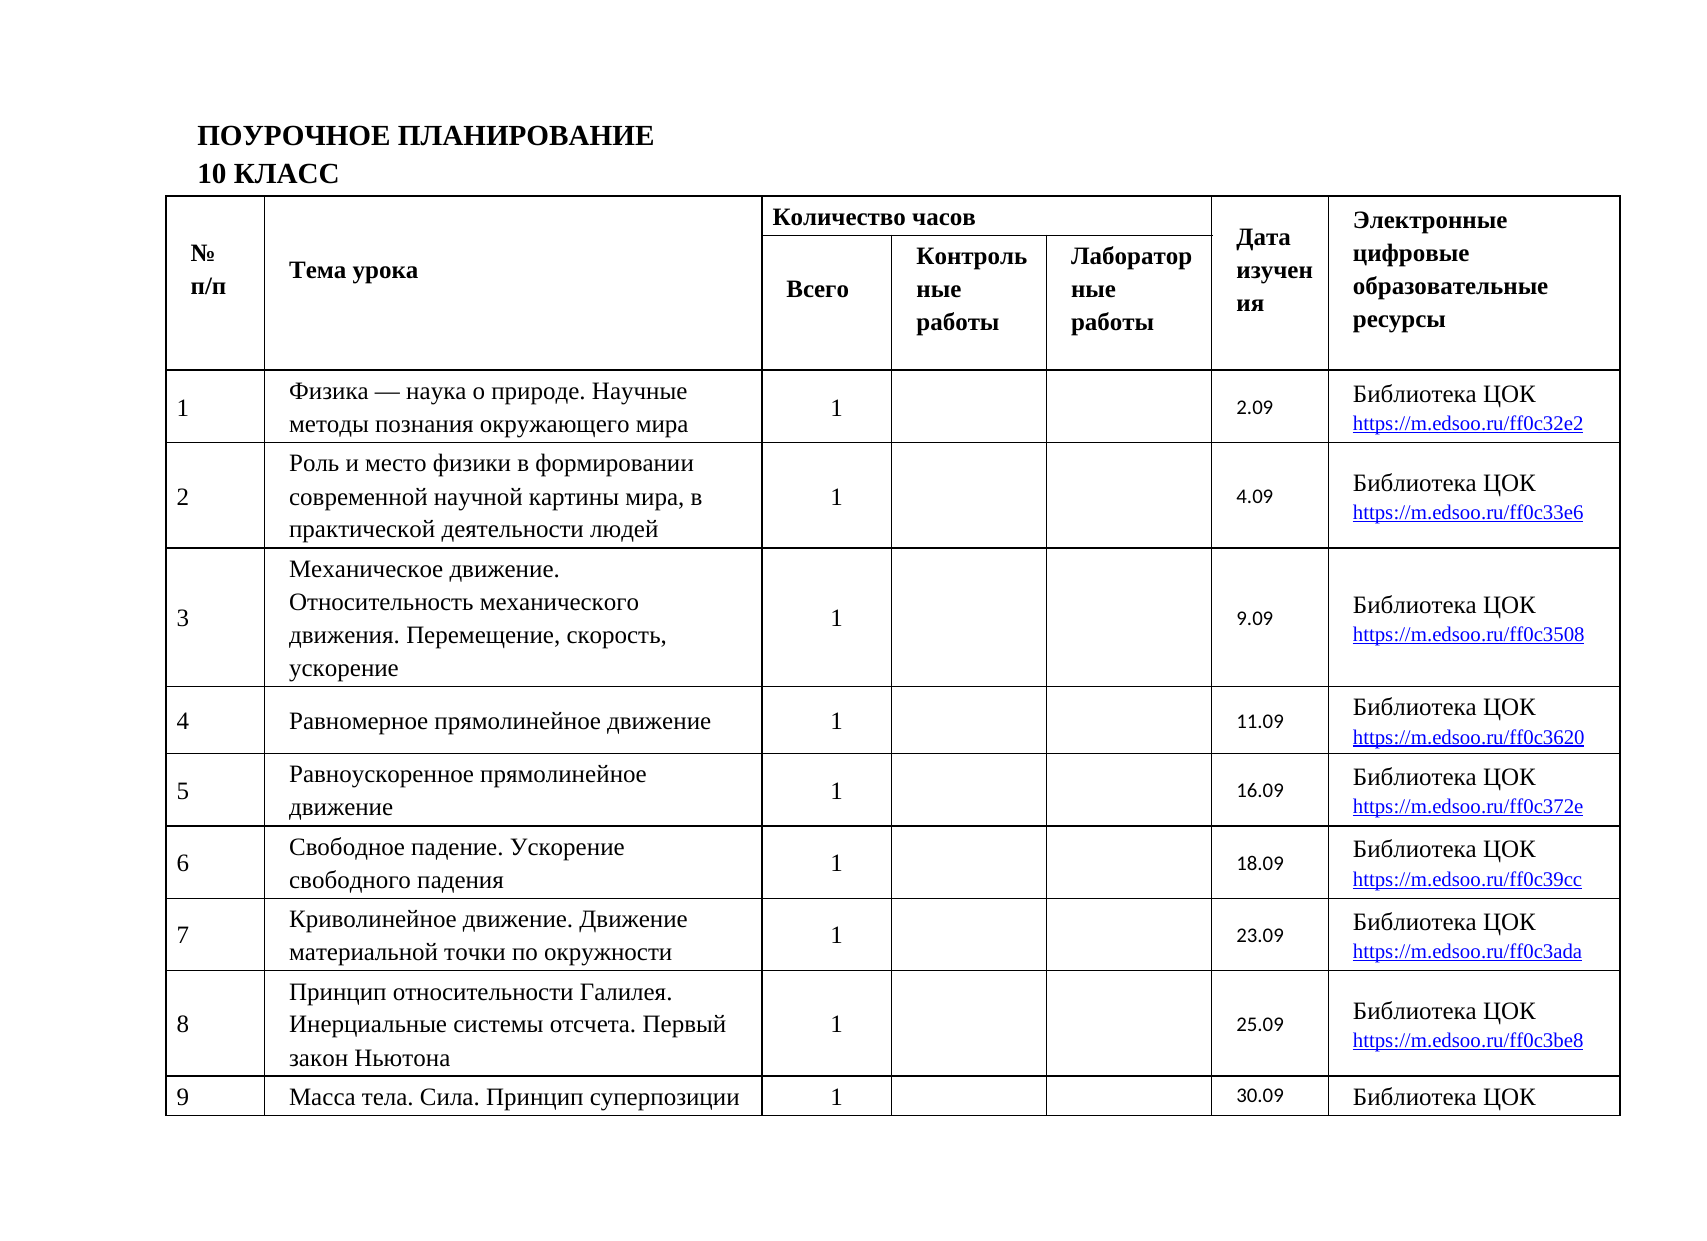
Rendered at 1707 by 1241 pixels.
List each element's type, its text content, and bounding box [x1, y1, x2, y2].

table_cell 7 [167, 899, 264, 970]
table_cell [1329, 1077, 1619, 1114]
table_cell Контрольные работы [892, 236, 1046, 369]
table_cell 2 [167, 443, 264, 547]
table_cell 4.09 [1212, 443, 1328, 547]
table_cell [1047, 549, 1211, 686]
table_cell 16.09 [1212, 754, 1328, 825]
table_header Тема урока [265, 197, 761, 369]
table_cell 6 [167, 827, 264, 897]
table_header Количество часов [763, 197, 1211, 234]
table_cell [892, 549, 1046, 686]
table_header Дата изучения [1212, 197, 1328, 369]
table_cell Библиотека ЦОК https://m.edsoo.ru/ff0c33e6 [1329, 443, 1619, 547]
text 10 КЛАСС [190, 157, 1618, 190]
table_cell 1 [763, 754, 891, 825]
table_cell Библиотека ЦОК https://m.edsoo.ru/ff0c3620 [1329, 687, 1619, 753]
table_cell 9.09 [1212, 549, 1328, 686]
table_cell Принцип относительности Галилея. Инерциальные системы отсчета. Первый закон Ньютона [265, 971, 761, 1075]
table_cell Библиотека ЦОК https://m.edsoo.ru/ff0c32e2 [1329, 371, 1619, 442]
table_cell [892, 371, 1046, 442]
table_cell Равномерное прямолинейное движение [265, 687, 761, 753]
table_cell [1047, 687, 1211, 753]
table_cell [1329, 971, 1619, 1075]
table_cell Лабораторные работы [1047, 236, 1211, 369]
table_cell Библиотека ЦОК https://m.edsoo.ru/ff0c39cc [1329, 827, 1619, 897]
text ПОУРОЧНОЕ ПЛАНИРОВАНИЕ [190, 118, 1618, 152]
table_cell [265, 1077, 761, 1114]
table_cell Механическое движение. Относительность механического движения. Перемещение, скорость, ускорение [265, 549, 761, 686]
table_cell 25.09 [1212, 971, 1328, 1075]
table_cell 1 [763, 899, 891, 970]
table_cell 9 [167, 1077, 264, 1114]
table_cell [1047, 971, 1211, 1075]
table_cell 1 [763, 1077, 891, 1114]
table_cell [1047, 443, 1211, 547]
table_cell [1047, 827, 1211, 897]
table_header № п/п [167, 197, 264, 369]
table_cell [1047, 1077, 1211, 1114]
table_cell Равноускоренное прямолинейное движение [265, 754, 761, 825]
table_cell 1 [763, 443, 891, 547]
table_cell Роль и место физики в формировании современной научной картины мира, в практической деятельности людей [265, 443, 761, 547]
table_cell Библиотека ЦОК https://m.edsoo.ru/ff0c3ada [1329, 899, 1619, 970]
table_cell [892, 443, 1046, 547]
table_cell 1 [763, 971, 891, 1075]
table_cell [892, 827, 1046, 897]
table_header Электронные цифровые образовательные ресурсы [1329, 197, 1619, 369]
table_cell 1 [763, 827, 891, 897]
table_cell [1047, 899, 1211, 970]
table_cell [1047, 754, 1211, 825]
table_cell Физика — наука о природе. Научные методы познания окружающего мира [265, 371, 761, 442]
table_cell Криволинейное движение. Движение материальной точки по окружности [265, 899, 761, 970]
table_cell 4 [167, 687, 264, 753]
table_cell [892, 899, 1046, 970]
table_cell 1 [763, 371, 891, 442]
table_cell 23.09 [1212, 899, 1328, 970]
table_cell 30.09 [1212, 1077, 1328, 1114]
table_cell Библиотека ЦОК https://m.edsoo.ru/ff0c372e [1329, 754, 1619, 825]
table_cell Библиотека ЦОК https://m.edsoo.ru/ff0c3508 [1329, 549, 1619, 686]
table_cell [892, 754, 1046, 825]
table_cell [1047, 371, 1211, 442]
table_cell Свободное падение. Ускорение свободного падения [265, 827, 761, 897]
table_cell [892, 1077, 1046, 1114]
table_cell 5 [167, 754, 264, 825]
table_cell 2.09 [1212, 371, 1328, 442]
table_cell 3 [167, 549, 264, 686]
table_cell 1 [763, 687, 891, 753]
table_cell 8 [167, 971, 264, 1075]
table_cell 18.09 [1212, 827, 1328, 897]
table_cell [892, 687, 1046, 753]
table_cell [892, 971, 1046, 1075]
table_cell 11.09 [1212, 687, 1328, 753]
table_cell 1 [763, 549, 891, 686]
table_cell 1 [167, 371, 264, 442]
table_cell Всего [763, 236, 891, 369]
